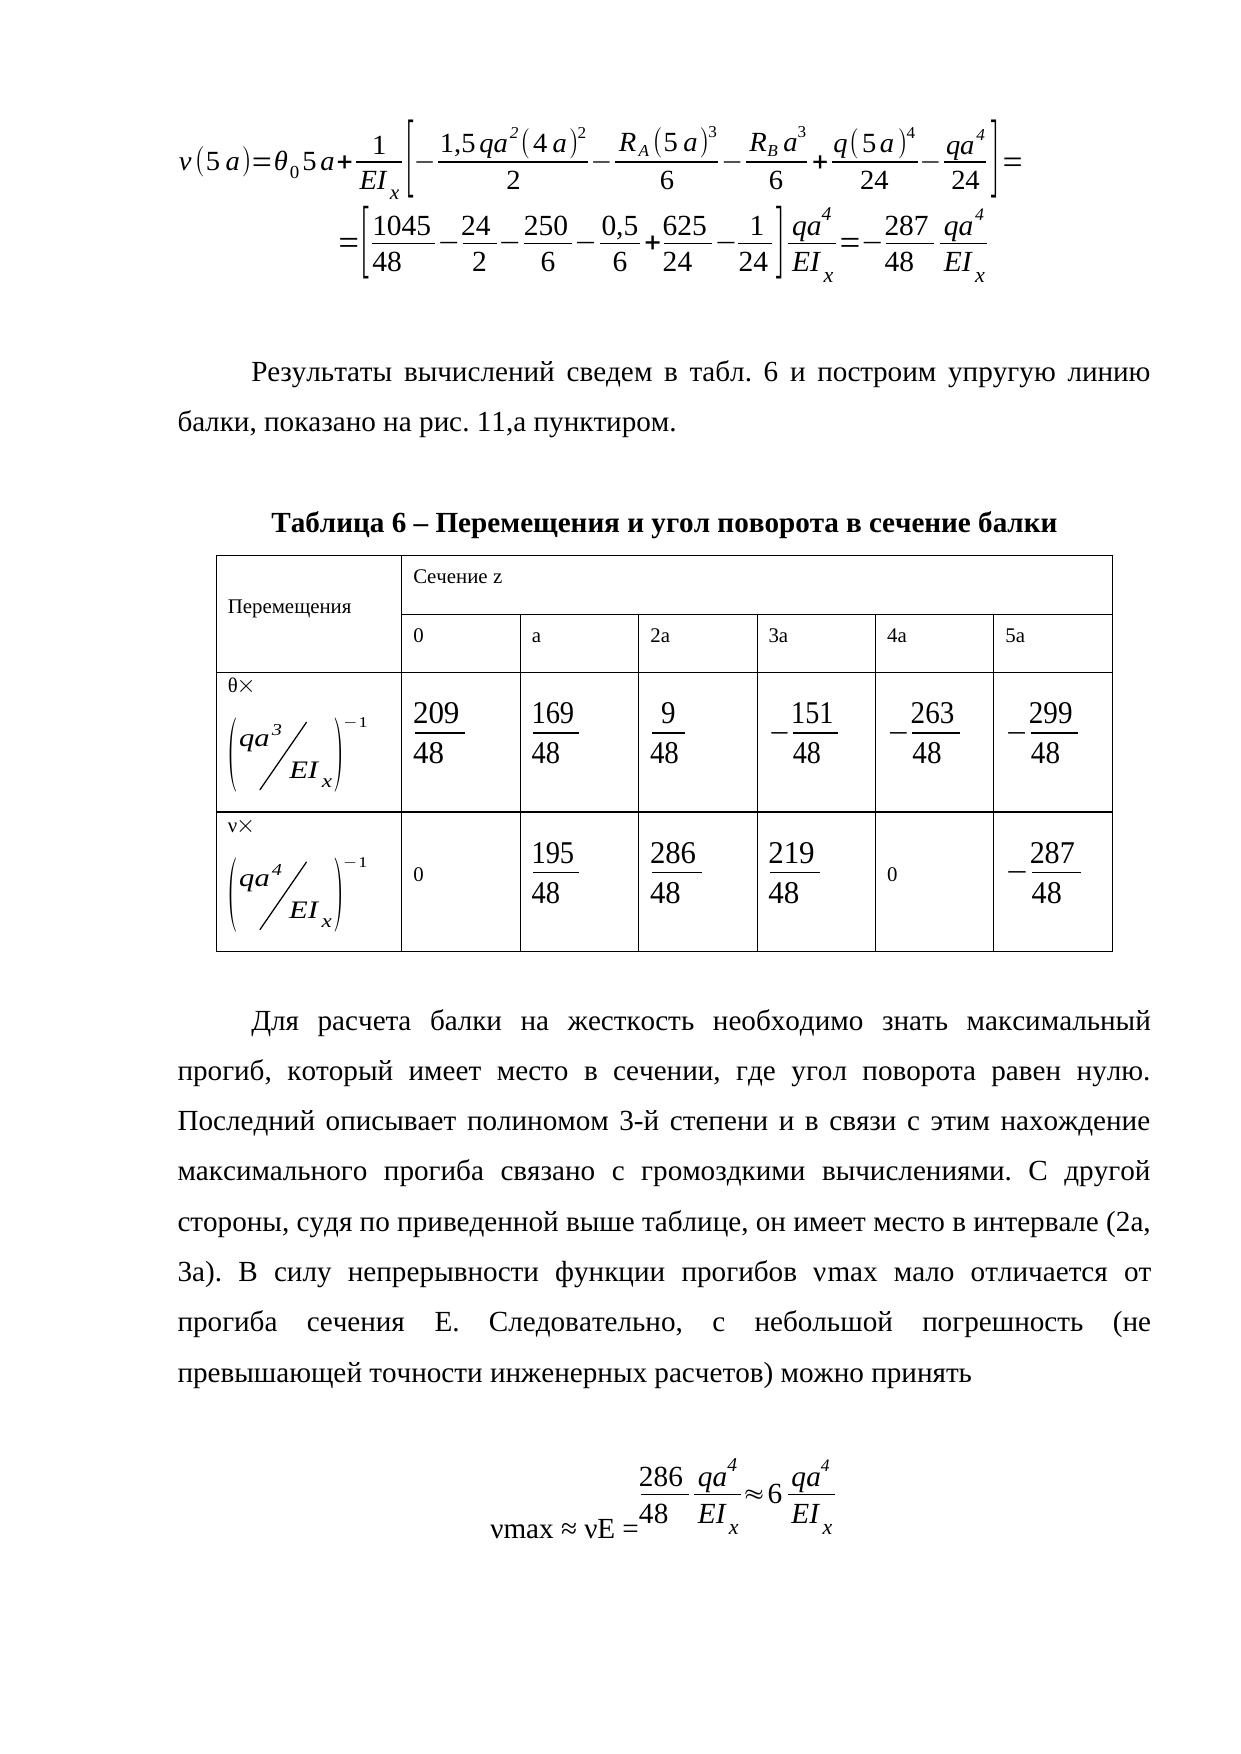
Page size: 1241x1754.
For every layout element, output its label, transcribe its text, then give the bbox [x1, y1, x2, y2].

table_cell [639, 813, 757, 951]
text Для расчета балки на жесткость необходимо знать максимальный прогиб, который имеет место в сечении, где угол поворота равен нулю. Последний описывает полиномом 3-й степени и в связи с этим нахождение максимального прогиба связано с громоздкими вычислениями. С другой стороны, судя по приведенной выше таблице, он имеет место в интервале (2а, 3а). В силу непрерывности функции прогибов νmax мало отличается от прогиба сечения E. Следовательно, с небольшой погрешность (не превышающей точности инженерных расчетов) можно принять [177, 1003, 1152, 1388]
table_header Сечение z [402, 556, 1112, 613]
table_cell [402, 673, 520, 811]
table_cell θ [217, 673, 401, 811]
table_cell 5а [994, 615, 1112, 672]
table_cell [521, 813, 638, 951]
table_header Перемещения [217, 556, 401, 672]
table_cell а [521, 615, 638, 672]
table_cell [758, 673, 875, 811]
table_cell [639, 673, 757, 811]
table_cell [521, 673, 638, 811]
table_cell 0 [876, 813, 993, 951]
text Таблица 6 – Перемещения и угол поворота в сечение балки [177, 505, 1152, 538]
table_cell [876, 673, 993, 811]
table_cell 3а [758, 615, 875, 672]
table_cell 0 [402, 615, 520, 672]
table_cell [758, 813, 875, 951]
table_cell ν [217, 813, 401, 951]
table_cell 0 [402, 813, 520, 951]
table_cell 2а [639, 615, 757, 672]
text Результаты вычислений сведем в табл. 6 и построим упругую линию балки, показано на рис. 11,а пунктиром. [177, 354, 1152, 438]
table_cell 4а [876, 615, 993, 672]
text νmax ≈ νЕ = [177, 1455, 1152, 1544]
table_cell [994, 673, 1112, 811]
table_cell [994, 813, 1112, 951]
